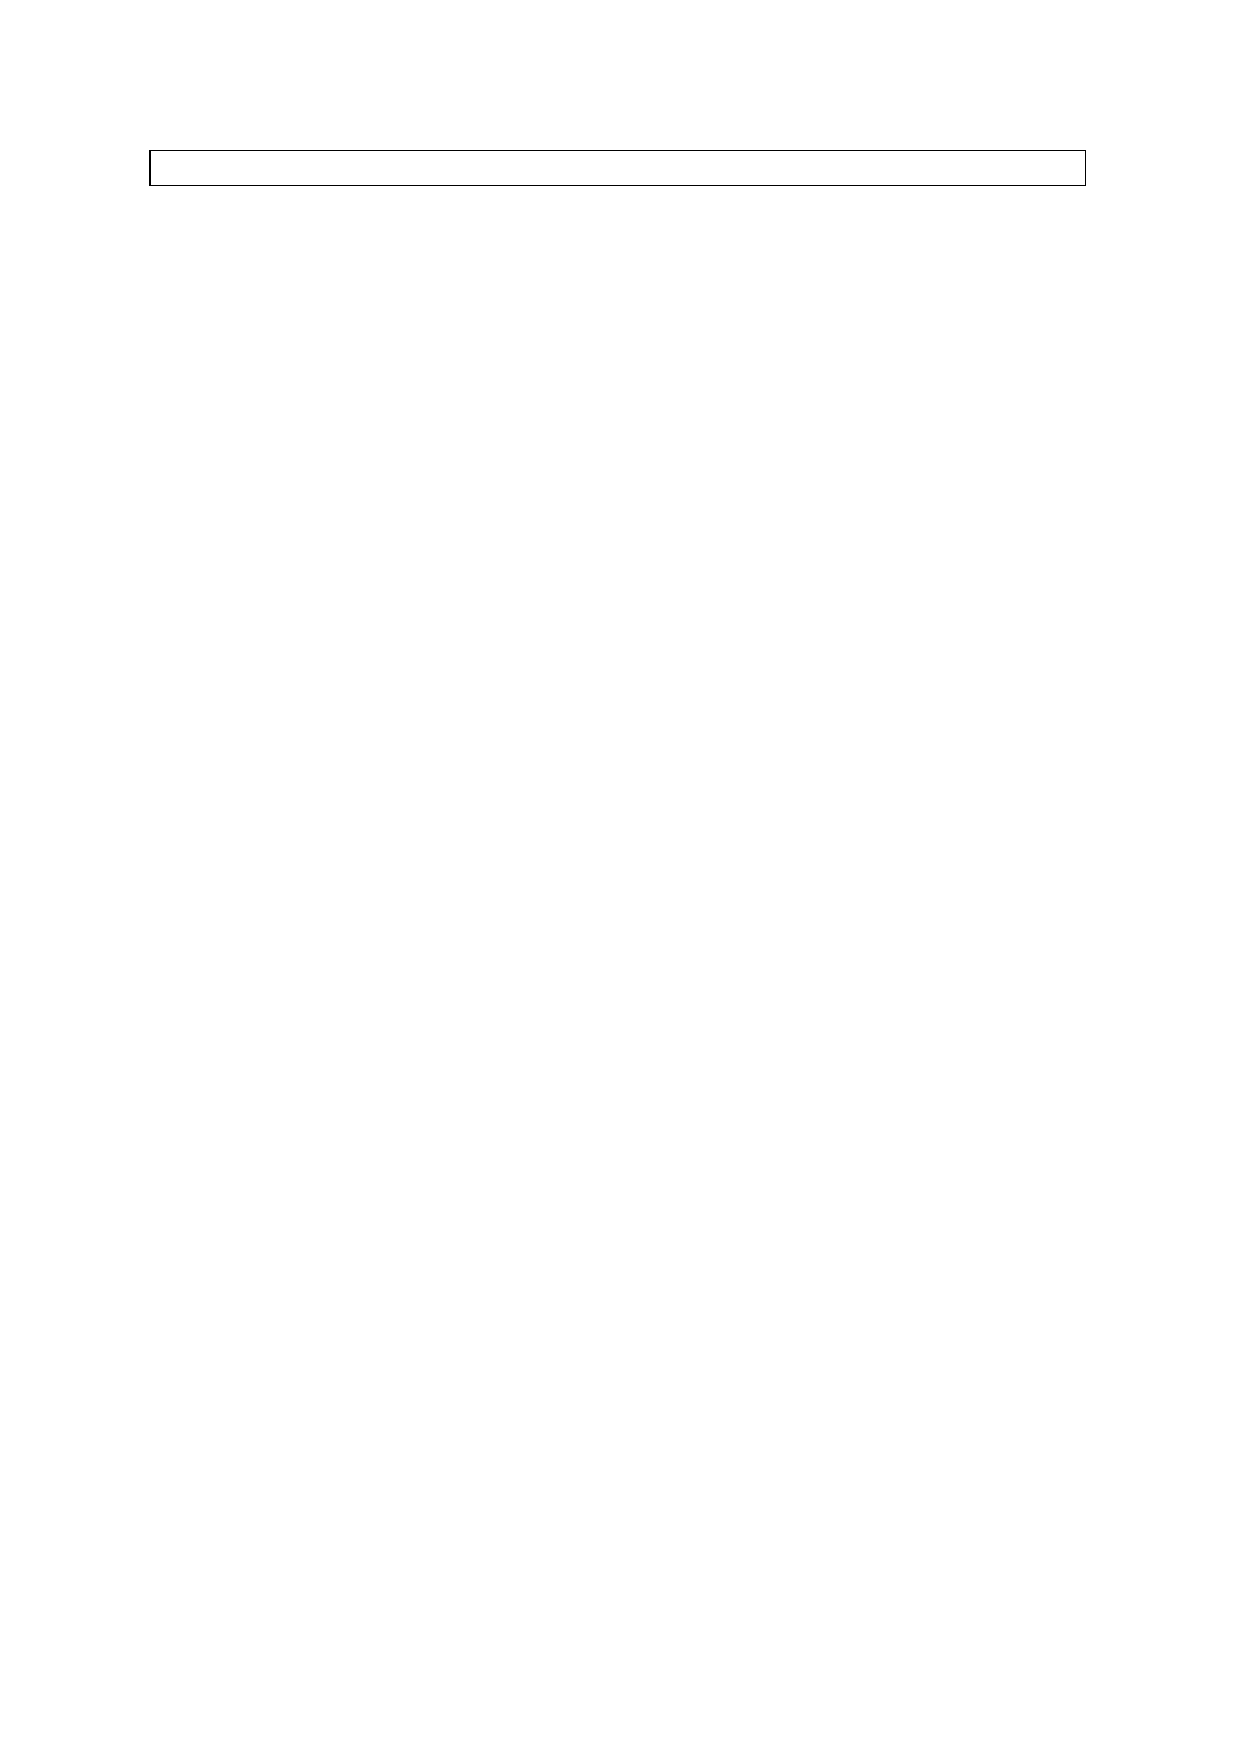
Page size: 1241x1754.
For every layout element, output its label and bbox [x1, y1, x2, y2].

table_cell [885, 151, 951, 185]
table_cell [551, 151, 618, 185]
table_cell [484, 151, 551, 185]
table_cell [284, 151, 350, 185]
table_cell [618, 151, 684, 185]
table_cell [818, 151, 885, 185]
table_cell [217, 151, 283, 185]
table_cell [1086, 150, 1109, 185]
table_cell [417, 151, 484, 185]
table_cell [350, 151, 417, 185]
table_cell [151, 151, 217, 185]
table_cell [951, 151, 1018, 185]
table_cell [685, 151, 751, 185]
table_cell [751, 151, 818, 185]
table_cell [1019, 151, 1085, 185]
